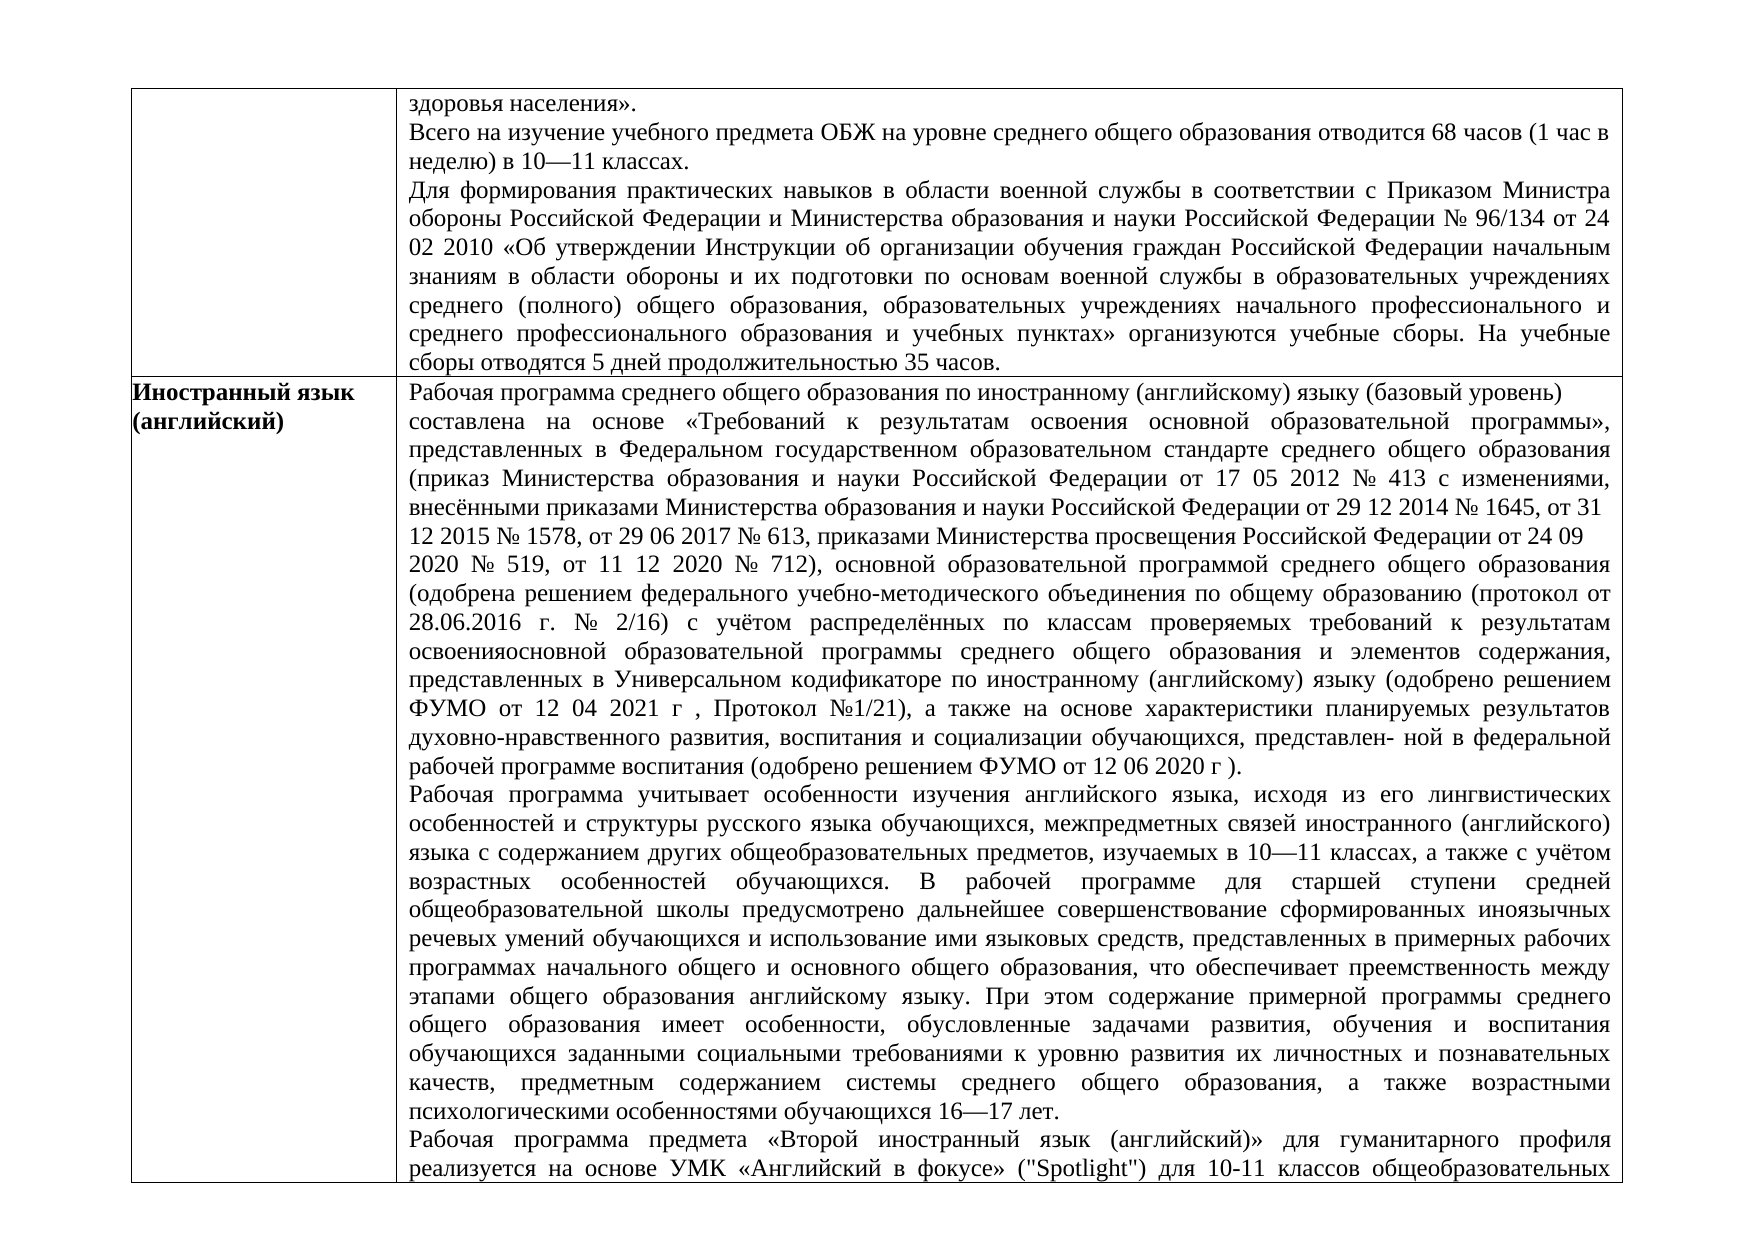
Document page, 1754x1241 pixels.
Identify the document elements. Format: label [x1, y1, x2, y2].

table_cell [132, 377, 396, 1182]
table_cell [132, 89, 396, 376]
table_cell [397, 377, 1622, 1182]
table_cell [397, 89, 1622, 376]
